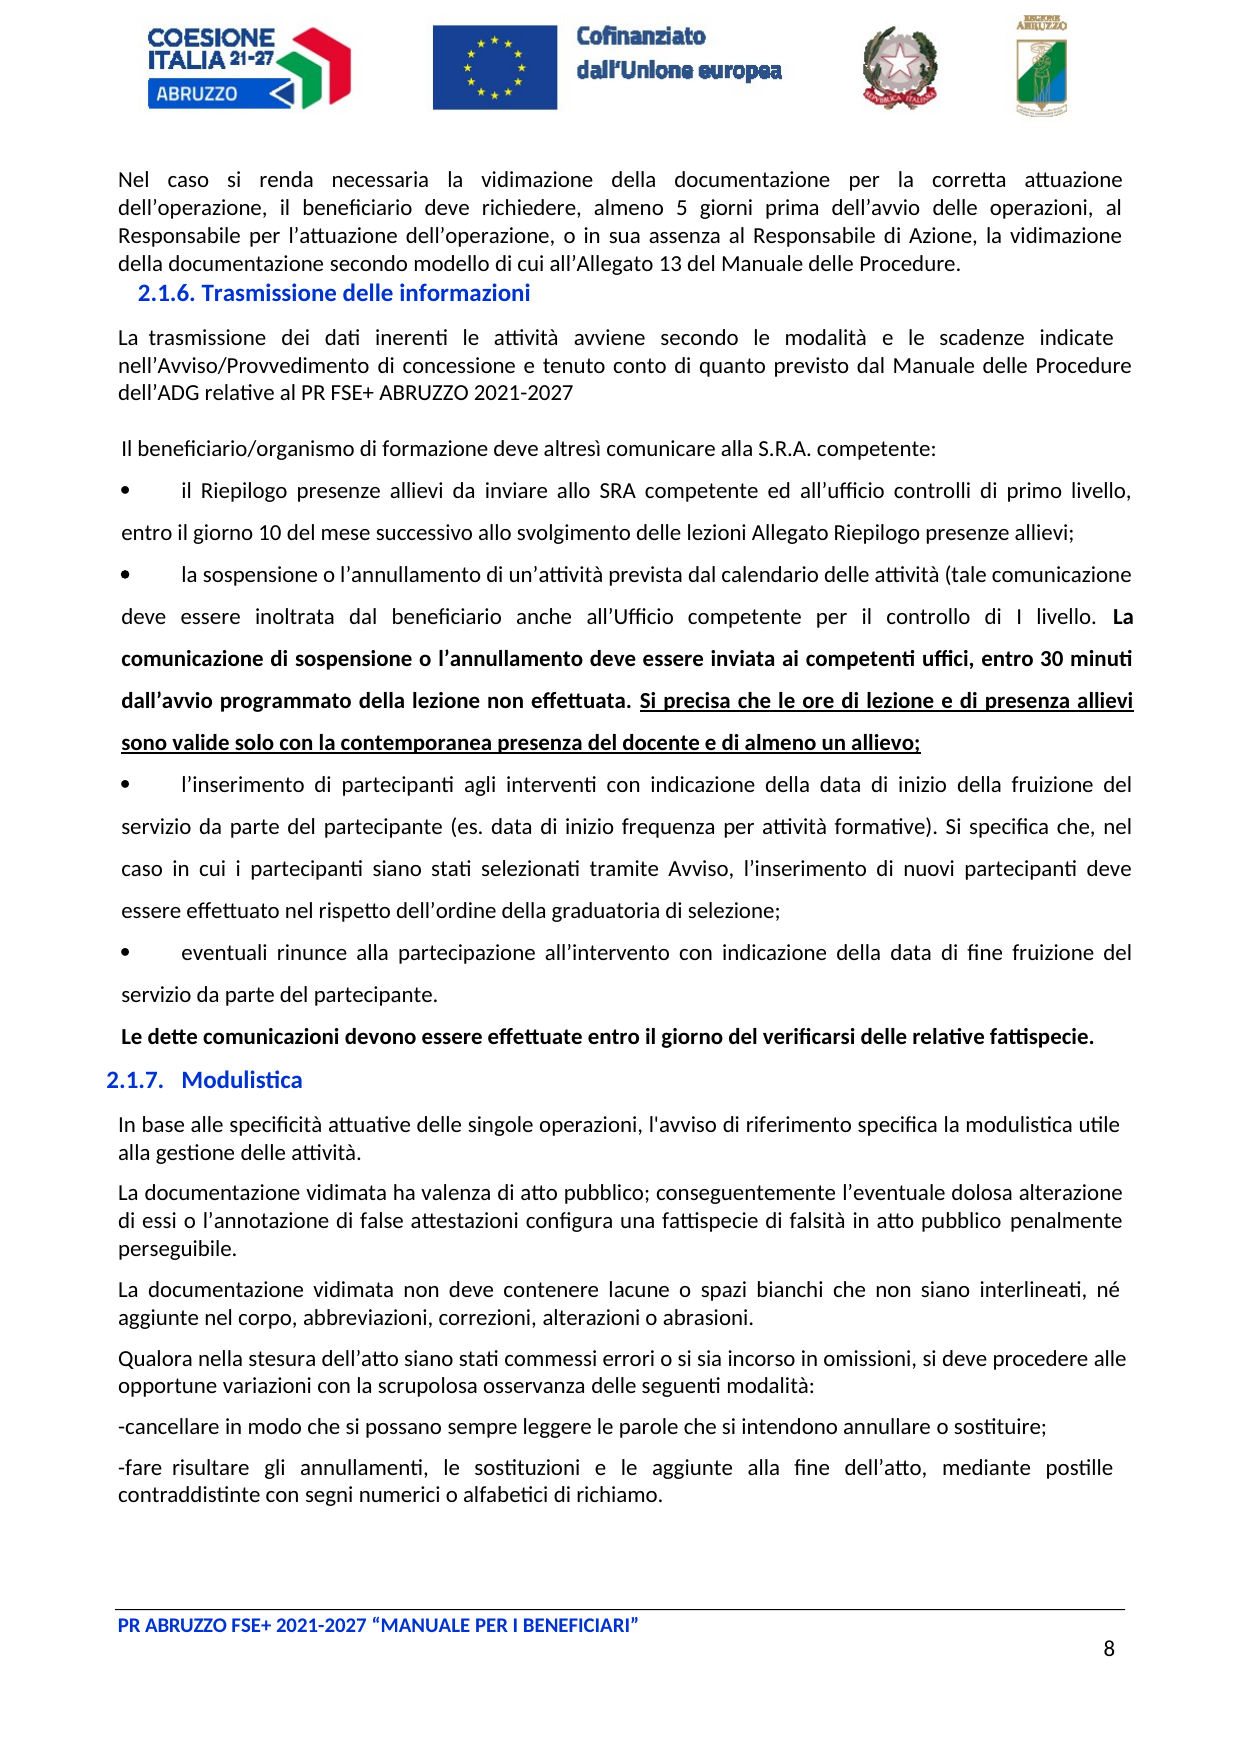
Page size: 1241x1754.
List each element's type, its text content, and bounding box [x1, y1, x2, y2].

text La trasmissione dei dati inerenti le attività avviene secondo le modalità e le scadenze indicate [118, 323, 1134, 351]
text opportune variazioni con la scrupolosa osservanza delle seguenti modalità: [118, 1372, 1134, 1400]
picture [106, 0, 1111, 134]
list l’inserimento di partecipanti agli interventi con indicazione della data di inizio della fruizione del servizio da parte del partecipante (es. data di inizio frequenza per attività formative). Si specifica che, nel caso in cui i partecipanti siano stati selezionati tramite Avviso, l’inserimento di nuovi partecipanti deve essere effettuato nel rispetto dell’ordine della graduatoria di selezione; [121, 770, 1134, 924]
list il Riepilogo presenze allievi da inviare allo SRA competente ed all’ufficio controlli di primo livello, entro il giorno 10 del mese successivo allo svolgimento delle lezioni Allegato Riepilogo presenze allievi; [121, 476, 1134, 546]
text La documentazione vidimata non deve contenere lacune o spazi bianchi che non siano interlineati, né aggiunte nel corpo, abbreviazioni, correzioni, alterazioni o abrasioni. [118, 1275, 1123, 1331]
text contraddistinte con segni numerici o alfabetici di richiamo. [118, 1481, 1134, 1509]
text Qualora nella stesura dell’atto siano stati commessi errori o si sia incorso in omissioni, si deve procedere alle [118, 1344, 1134, 1372]
text Il beneficiario/organismo di formazione deve altresì comunicare alla S.R.A. competente: [121, 434, 1134, 462]
text -fare risultare gli annullamenti, le sostituzioni e le aggiunte alla fine dell’atto, mediante postille [118, 1453, 1134, 1481]
text Le dette comunicazioni devono essere effettuate entro il giorno del verificarsi delle relative fattispecie. [121, 1022, 1134, 1050]
text -cancellare in modo che si possano sempre leggere le parole che si intendono annullare o sostituire; [118, 1412, 1134, 1440]
subtitle Modulistica [106, 1064, 1134, 1094]
text La documentazione vidimata ha valenza di atto pubblico; conseguentemente l’eventuale dolosa alterazione di essi o l’annotazione di false attestazioni configura una fattispecie di falsità in atto pubblico penalmente perseguibile. [118, 1178, 1122, 1262]
text In base alle specificità attuative delle singole operazioni, l'avviso di riferimento specifica la modulistica utile alla gestione delle attività. [118, 1110, 1122, 1166]
text nell’Avviso/Provvedimento di concessione e tenuto conto di quanto previsto dal Manuale delle Procedure dell’ADG relative al PR FSE+ ABRUZZO 2021-2027 [118, 351, 1134, 406]
text Nel caso si renda necessaria la vidimazione della documentazione per la corretta attuazione dell’operazione, il beneficiario deve richiedere, almeno 5 giorni prima dell’avvio delle operazioni, al Responsabile per l’attuazione dell’operazione, o in sua assenza al Responsabile di Azione, la vidimazione della documentazione secondo modello di cui all’Allegato 13 del Manuale delle Procedure. [118, 165, 1123, 277]
subtitle 2.1.6. Trasmissione delle informazioni [138, 277, 1134, 308]
list la sospensione o l’annullamento di un’attività prevista dal calendario delle attività (tale comunicazione deve essere inoltrata dal beneficiario anche all’Ufficio competente per il controllo di I livello. La comunicazione di sospensione o l’annullamento deve essere inviata ai competenti uffici, entro 30 minuti dall’avvio programmato della lezione non effettuata. Si precisa che le ore di lezione e di presenza allievi sono valide solo con la contemporanea presenza del docente e di almeno un allievo; [121, 560, 1134, 756]
list eventuali rinunce alla partecipazione all’intervento con indicazione della data di fine fruizione del servizio da parte del partecipante. [121, 938, 1134, 1008]
